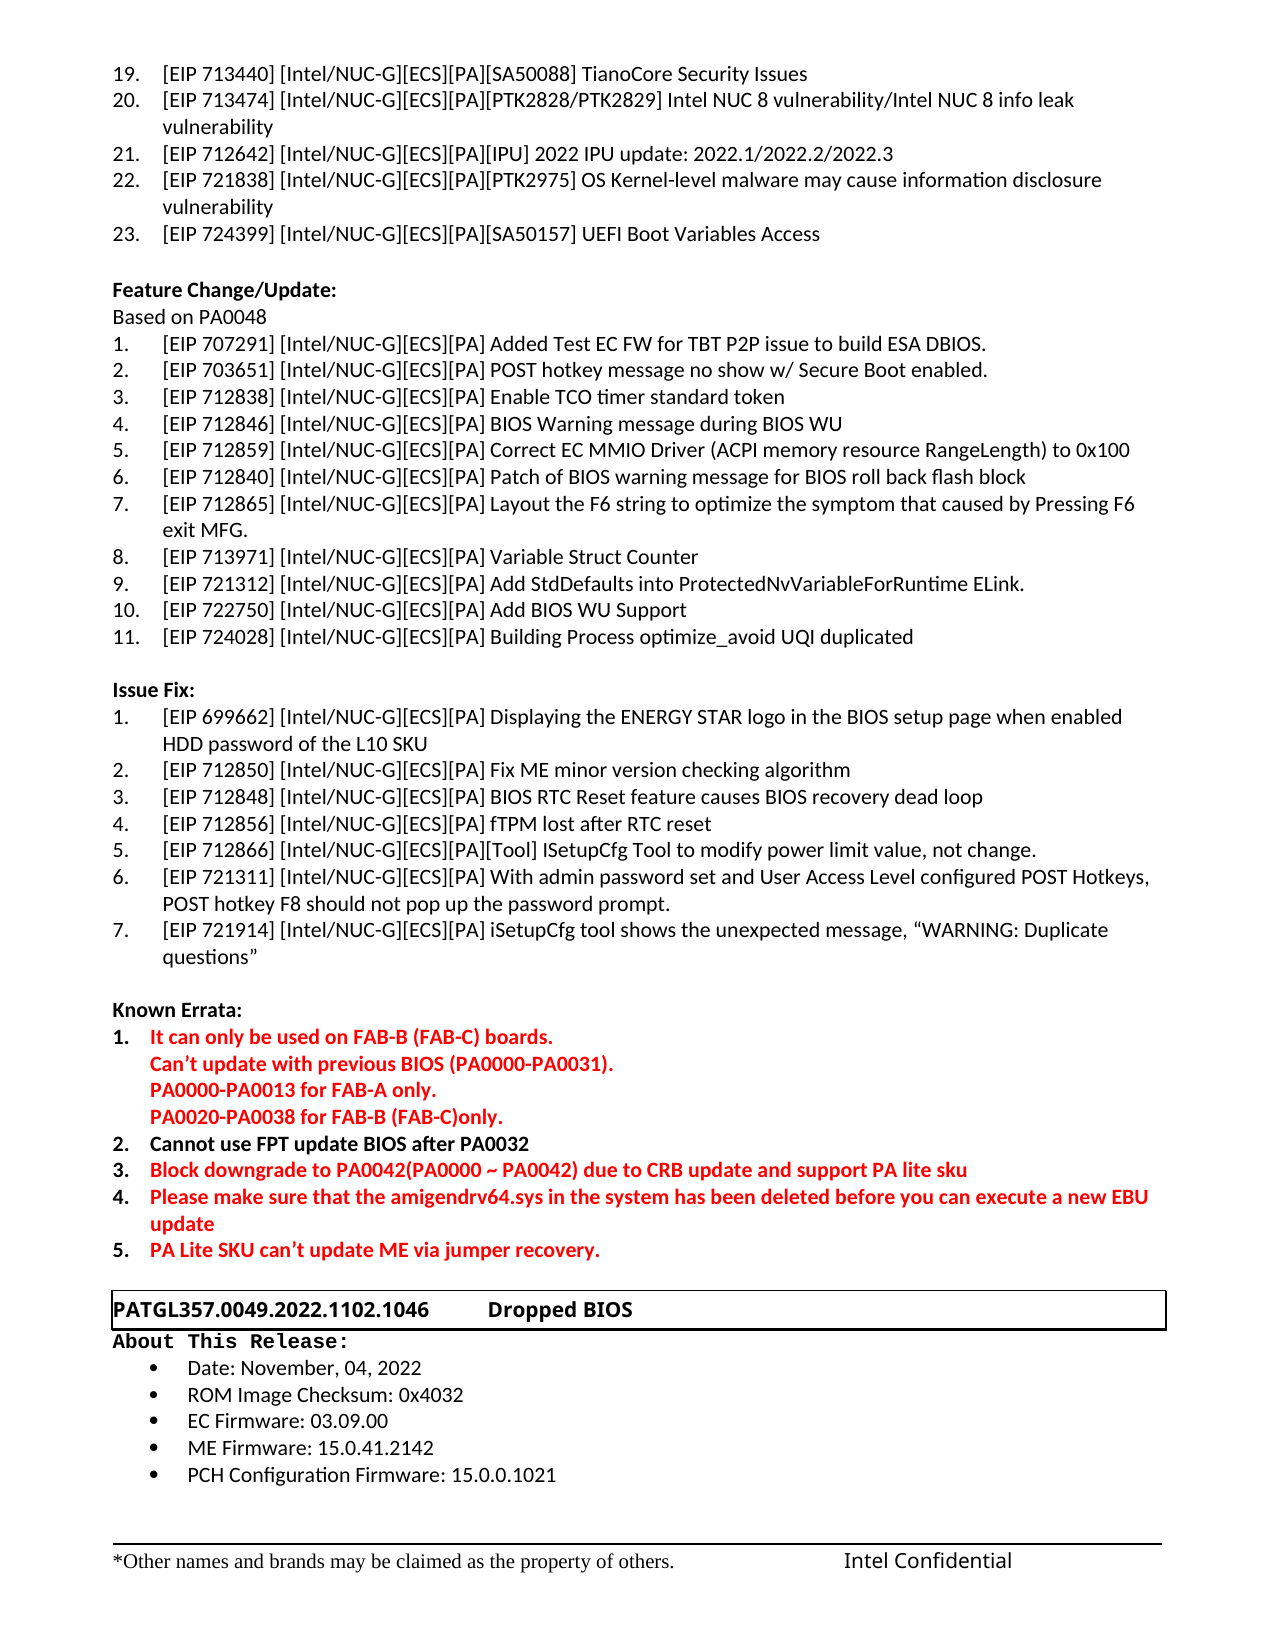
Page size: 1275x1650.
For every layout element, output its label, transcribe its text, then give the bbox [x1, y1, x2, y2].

list ROM Image Checksum: 0x4032 [150, 1381, 1162, 1408]
list [EIP 713474] [Intel/NUC-G][ECS][PA][PTK2828/PTK2829] Intel NUC 8 vulnerability/Intel NUC 8 info leak vulnerability [112, 87, 1162, 140]
list [EIP 721914] [Intel/NUC-G][ECS][PA] iSetupCfg tool shows the unexpected message, “WARNING: Duplicate questions” [112, 916, 1162, 970]
list PA Lite SKU can’t update ME via jumper recovery. [112, 1236, 1162, 1263]
list [EIP 712850] [Intel/NUC-G][ECS][PA] Fix ME minor version checking algorithm [112, 756, 1162, 783]
text Can’t update with previous BIOS (PA0000-PA0031). [112, 1050, 1162, 1076]
list [EIP 712848] [Intel/NUC-G][ECS][PA] BIOS RTC Reset feature causes BIOS recovery dead loop [112, 783, 1162, 810]
list [EIP 724399] [Intel/NUC-G][ECS][PA][SA50157] UEFI Boot Variables Access [112, 220, 1162, 247]
list [EIP 707291] [Intel/NUC-G][ECS][PA] Added Test EC FW for TBT P2P issue to build ESA DBIOS. [112, 330, 1162, 356]
text PA0020-PA0038 for FAB-B (FAB-C)only. [112, 1103, 1162, 1130]
list [EIP 712846] [Intel/NUC-G][ECS][PA] BIOS Warning message during BIOS WU [112, 410, 1162, 436]
list PCH Configuration Firmware: 15.0.0.1021 [150, 1461, 1162, 1488]
text Issue Fix: [112, 676, 1162, 703]
list [EIP 712856] [Intel/NUC-G][ECS][PA] fTPM lost after RTC reset [112, 810, 1162, 836]
list [EIP 721838] [Intel/NUC-G][ECS][PA][PTK2975] OS Kernel-level malware may cause information disclosure vulnerability [112, 167, 1162, 220]
list [EIP 712866] [Intel/NUC-G][ECS][PA][Tool] ISetupCfg Tool to modify power limit value, not change. [112, 836, 1162, 863]
list [EIP 699662] [Intel/NUC-G][ECS][PA] Displaying the ENERGY STAR logo in the BIOS setup page when enabled HDD password of the L10 SKU [112, 703, 1162, 756]
list [EIP 721311] [Intel/NUC-G][ECS][PA] With admin password set and User Access Level configured POST Hotkeys, POST hotkey F8 should not pop up the password prompt. [112, 863, 1162, 916]
list [EIP 713440] [Intel/NUC-G][ECS][PA][SA50088] TianoCore Security Issues [112, 60, 1162, 87]
subtitle PATGL357.0049.2022.1102.1046 Dropped BIOS [113, 1291, 1165, 1328]
list Date: November, 04, 2022 [150, 1354, 1162, 1381]
text Known Errata: [112, 996, 1162, 1023]
list ME Firmware: 15.0.41.2142 [150, 1434, 1162, 1461]
list [EIP 712865] [Intel/NUC-G][ECS][PA] Layout the F6 string to optimize the symptom that caused by Pressing F6 exit MFG. [112, 490, 1162, 543]
text PA0000-PA0013 for FAB-A only. [112, 1076, 1162, 1103]
list [EIP 712859] [Intel/NUC-G][ECS][PA] Correct EC MMIO Driver (ACPI memory resource RangeLength) to 0x100 [112, 436, 1162, 463]
list [EIP 712840] [Intel/NUC-G][ECS][PA] Patch of BIOS warning message for BIOS roll back flash block [112, 463, 1162, 490]
list Cannot use FPT update BIOS after PA0032 [112, 1130, 1162, 1156]
list [EIP 712838] [Intel/NUC-G][ECS][PA] Enable TCO timer standard token [112, 383, 1162, 410]
list [EIP 703651] [Intel/NUC-G][ECS][PA] POST hotkey message no show w/ Secure Boot enabled. [112, 356, 1162, 383]
list [EIP 721312] [Intel/NUC-G][ECS][PA] Add StdDefaults into ProtectedNvVariableForRuntime ELink. [112, 570, 1162, 596]
list EC Firmware: 03.09.00 [150, 1408, 1162, 1434]
list Please make sure that the amigendrv64.sys in the system has been deleted before you can execute a new EBU update [112, 1183, 1162, 1236]
text About This Release: [112, 1331, 1125, 1354]
list [EIP 724028] [Intel/NUC-G][ECS][PA] Building Process optimize_avoid UQI duplicated [112, 623, 1162, 650]
list It can only be used on FAB-B (FAB-C) boards. [112, 1023, 1162, 1050]
list [EIP 722750] [Intel/NUC-G][ECS][PA] Add BIOS WU Support [112, 596, 1162, 623]
list Block downgrade to PA0042(PA0000 ~ PA0042) due to CRB update and support PA lite sku [112, 1156, 1162, 1183]
text Based on PA0048 [112, 303, 1162, 330]
list [EIP 712642] [Intel/NUC-G][ECS][PA][IPU] 2022 IPU update: 2022.1/2022.2/2022.3 [112, 140, 1162, 167]
list [EIP 713971] [Intel/NUC-G][ECS][PA] Variable Struct Counter [112, 543, 1162, 570]
text Feature Change/Update: [112, 276, 1162, 303]
